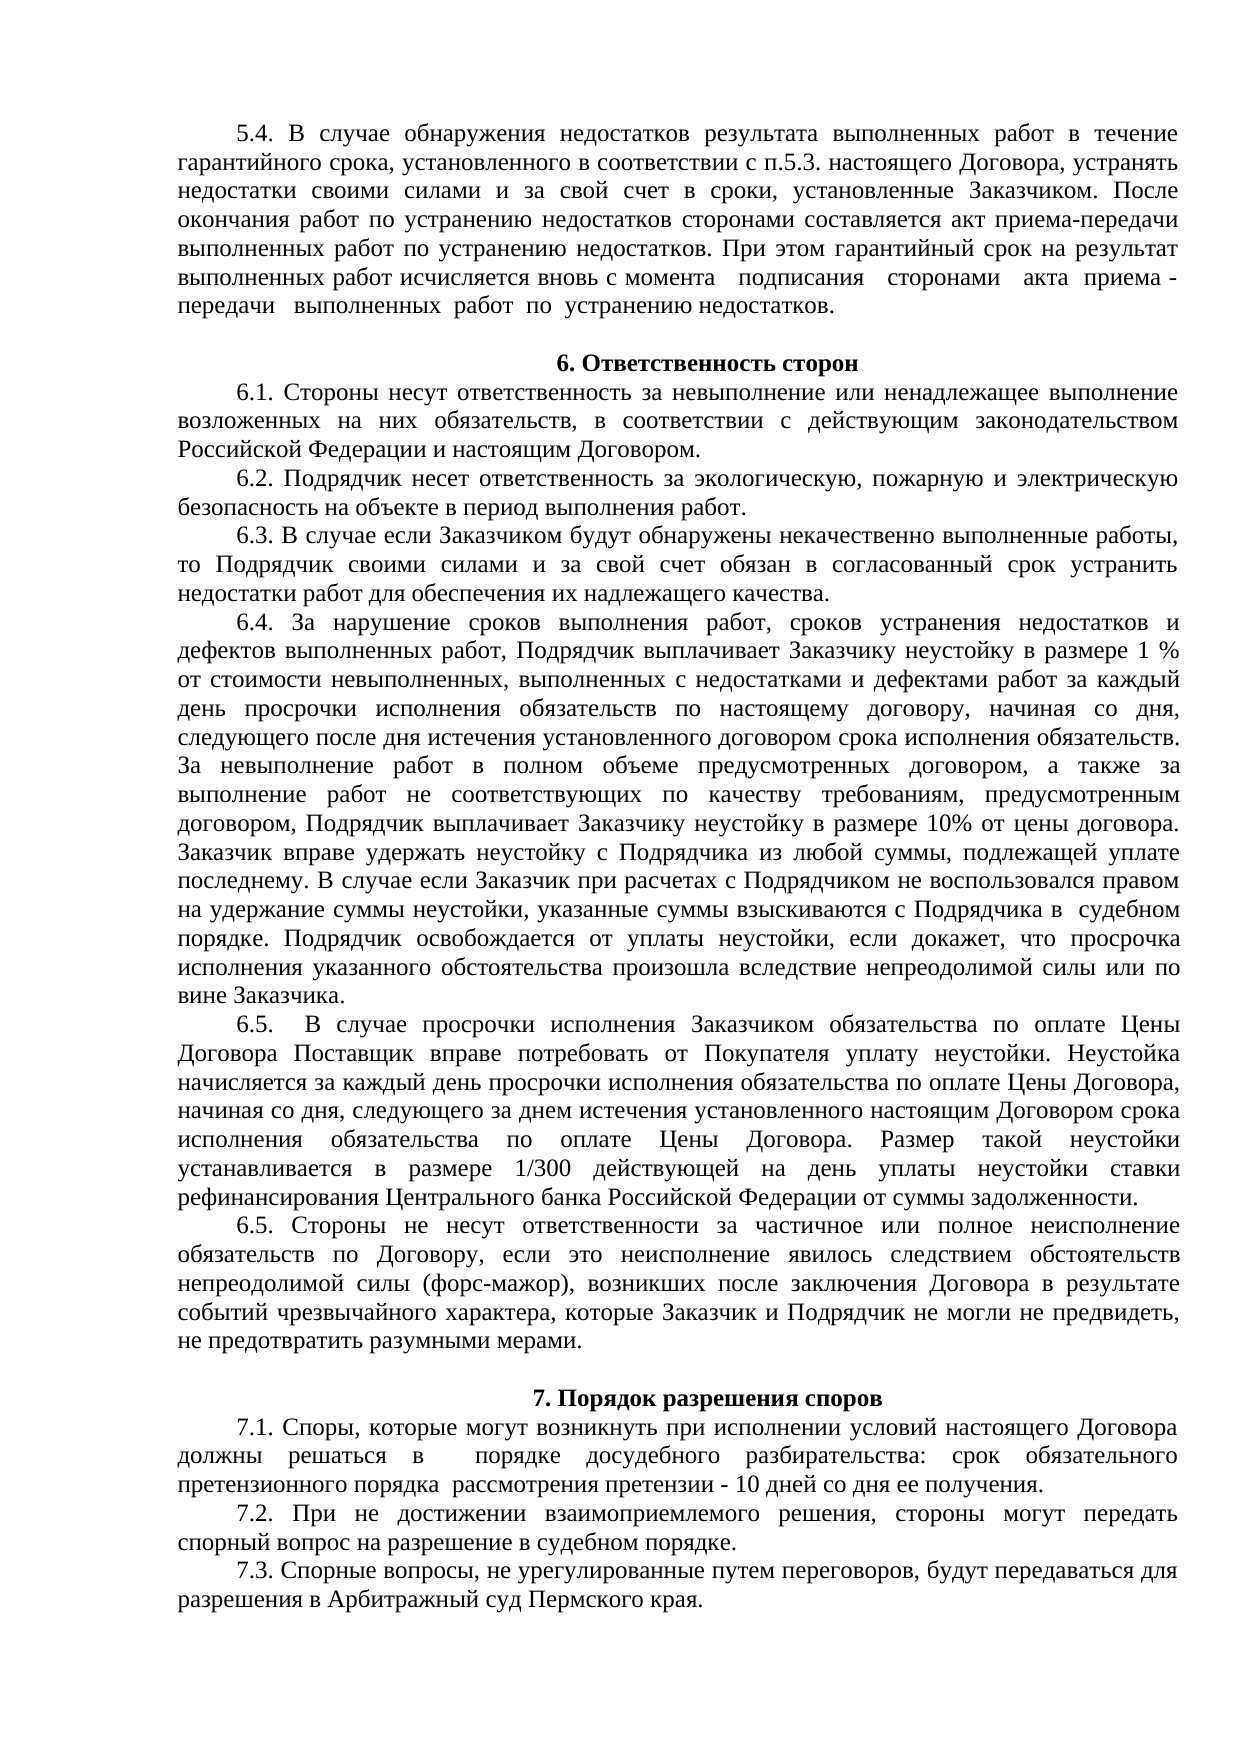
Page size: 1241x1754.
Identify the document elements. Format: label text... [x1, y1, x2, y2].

text 7. Порядок разрешения споров [177, 1383, 1179, 1412]
text 6.5. В случае просрочки исполнения Заказчиком обязательства по оплате Цены Договора Поставщик вправе потребовать от Покупателя уплату неустойки. Неустойка начисляется за каждый день просрочки исполнения обязательства по оплате Цены Договора, начиная со дня, следующего за днем истечения установленного настоящим Договором срока исполнения обязательства по оплате Цены Договора. Размер такой неустойки устанавливается в размере 1/300 действующей на день уплаты неустойки ставки рефинансирования Центрального банка Российской Федерации от суммы задолженности. [177, 1009, 1181, 1211]
text 7.1. Споры, которые могут возникнуть при исполнении условий настоящего Договора должны решаться в порядке досудебного разбирательства: срок обязательного претензионного порядка рассмотрения претензии - 10 дней со дня ее получения. [177, 1412, 1179, 1498]
text 5.4. В случае обнаружения недостатков результата выполненных работ в течение гарантийного срока, установленного в соответствии с п.5.3. настоящего Договора, устранять недостатки своими силами и за свой счет в сроки, установленные Заказчиком. После окончания работ по устранению недостатков сторонами составляется акт приема-передачи выполненных работ по устранению недостатков. При этом гарантийный срок на результат выполненных работ исчисляется вновь с момента подписания сторонами акта приема - передачи выполненных работ по устранению недостатков. [177, 118, 1179, 319]
text 6.1. Стороны несут ответственность за невыполнение или ненадлежащее выполнение возложенных на них обязательств, в соответствии с действующим законодательством Российской Федерации и настоящим Договором. [177, 377, 1179, 463]
text 6. Ответственность сторон [177, 348, 1179, 377]
text 6.4. За нарушение сроков выполнения работ, сроков устранения недостатков и дефектов выполненных работ, Подрядчик выплачивает Заказчику неустойку в размере 1 % от стоимости невыполненных, выполненных с недостатками и дефектами работ за каждый день просрочки исполнения обязательств по настоящему договору, начиная со дня, следующего после дня истечения установленного договором срока исполнения обязательств. За невыполнение работ в полном объеме предусмотренных договором, а также за выполнение работ не соответствующих по качеству требованиям, предусмотренным договором, Подрядчик выплачивает Заказчику неустойку в размере 10% от цены договора. Заказчик вправе удержать неустойку с Подрядчика из любой суммы, подлежащей уплате последнему. В случае если Заказчик при расчетах с Подрядчиком не воспользовался правом на удержание суммы неустойки, указанные суммы взыскиваются с Подрядчика в судебном порядке. Подрядчик освобождается от уплаты неустойки, если докажет, что просрочка исполнения указанного обстоятельства произошла вследствие непреодолимой силы или по вине Заказчика. [177, 607, 1181, 1009]
text 6.3. В случае если Заказчиком будут обнаружены некачественно выполненные работы, то Подрядчик своими силами и за свой счет обязан в согласованный срок устранить недостатки работ для обеспечения их надлежащего качества. [177, 521, 1179, 607]
text 6.5. Стороны не несут ответственности за частичное или полное неисполнение обязательств по Договору, если это неисполнение явилось следствием обстоятельств непреодолимой силы (форс-мажор), возникших после заключения Договора в результате событий чрезвычайного характера, которые Заказчик и Подрядчик не могли не предвидеть, не предотвратить разумными мерами. [177, 1211, 1181, 1354]
text 6.2. Подрядчик несет ответственность за экологическую, пожарную и электрическую безопасность на объекте в период выполнения работ. [177, 463, 1179, 521]
text 7.3. Спорные вопросы, не урегулированные путем переговоров, будут передаваться для разрешения в Арбитражный суд Пермского края. [177, 1556, 1179, 1613]
text 7.2. При не достижении взаимоприемлемого решения, стороны могут передать спорный вопрос на разрешение в судебном порядке. [177, 1498, 1179, 1556]
